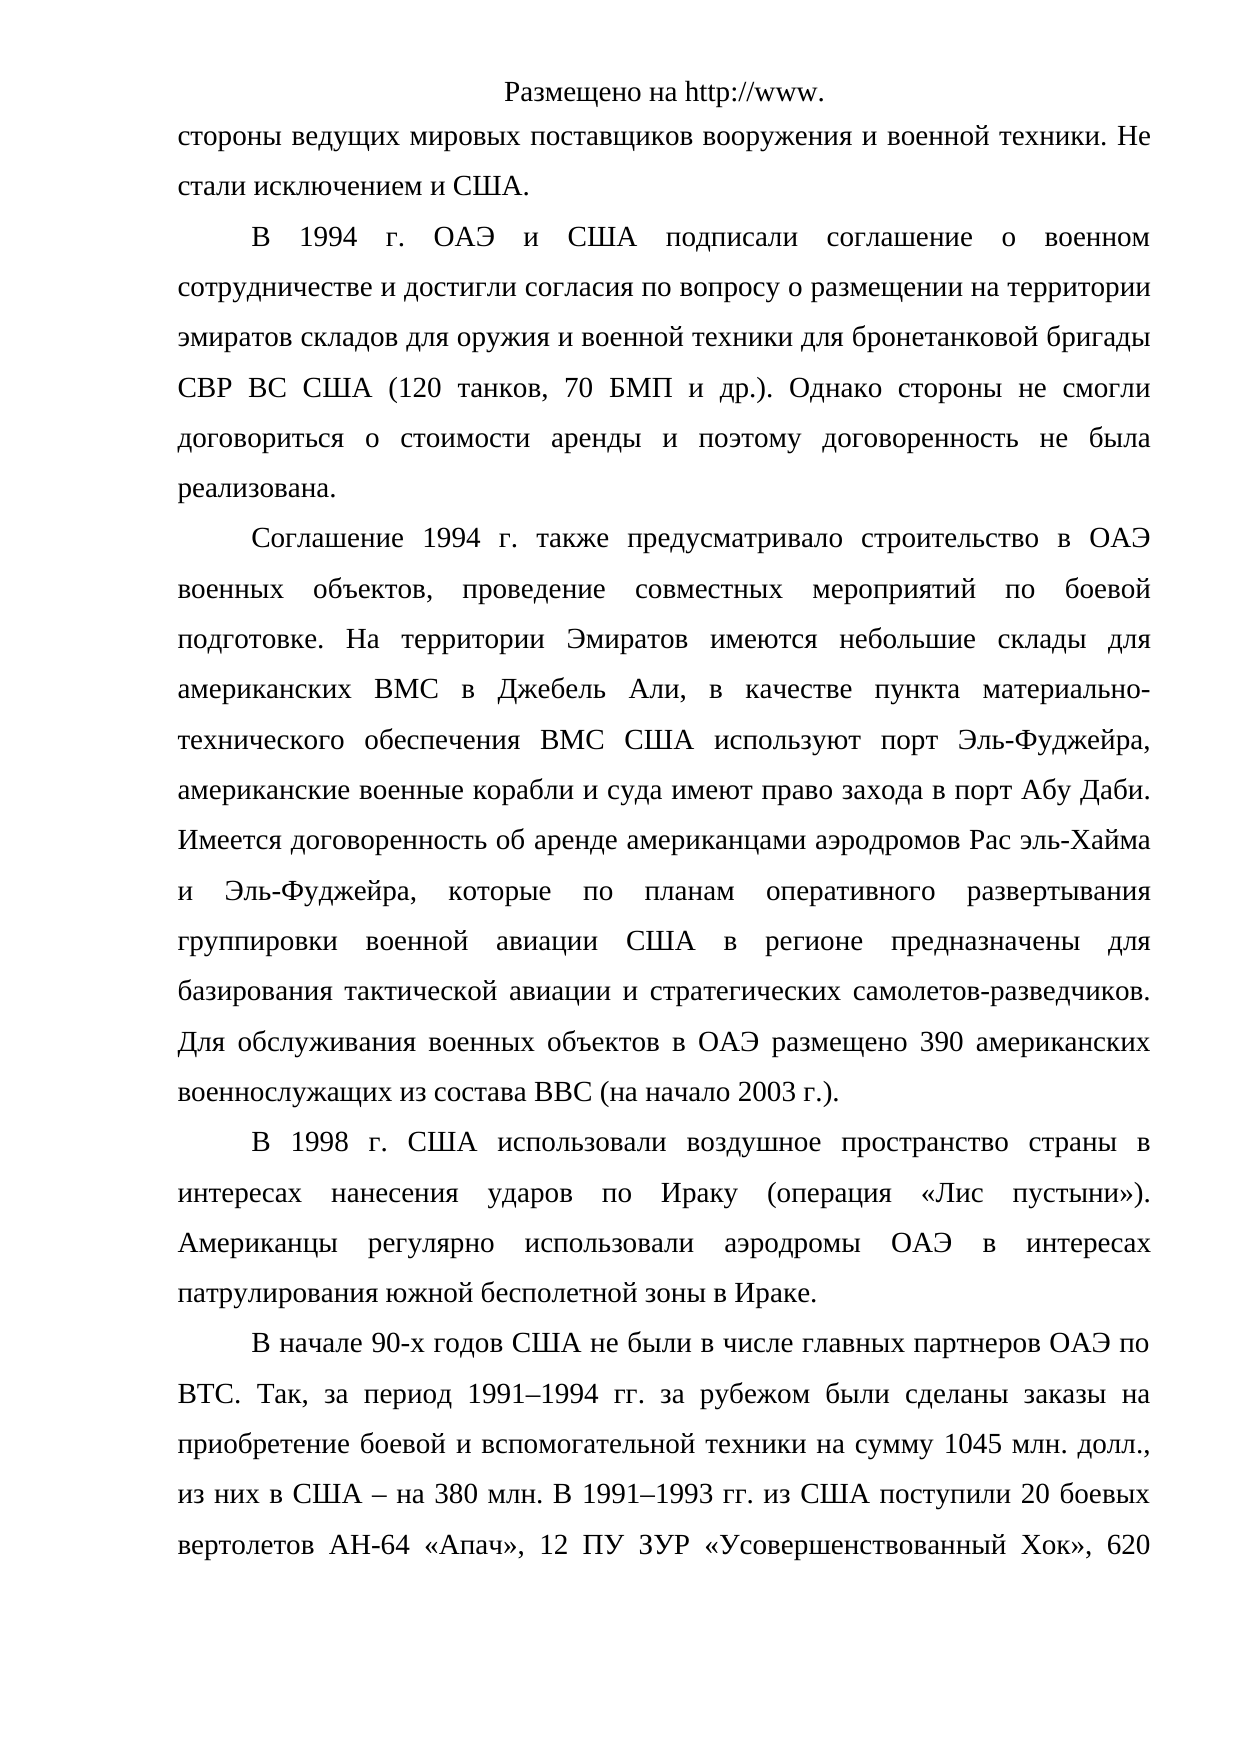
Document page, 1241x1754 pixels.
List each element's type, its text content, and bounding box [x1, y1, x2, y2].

text В 1994 г. ОАЭ и США подписали соглашение о военном сотрудничестве и достигли согласия по вопросу о размещении на территории эмиратов складов для оружия и военной техники для бронетанковой бригады СВР ВС США (120 танков, 70 БМП и др.). Однако стороны не смогли договориться о стоимости аренды и поэтому договоренность не была реализована. [177, 219, 1152, 504]
text В 1998 г. США использовали воздушное пространство страны в интересах нанесения ударов по Ираку (операция «Лис пустыни»). Американцы регулярно использовали аэродромы ОАЭ в интересах патрулирования южной бесполетной зоны в Ираке. [177, 1124, 1152, 1309]
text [177, 118, 1152, 202]
text Соглашение 1994 г. также предусматривало строительство в ОАЭ военных объектов, проведение совместных мероприятий по боевой подготовке. На территории Эмиратов имеются небольшие склады для американских ВМС в Джебель Али, в качестве пункта материально-технического обеспечения ВМС США используют порт Эль-Фуджейра, американские военные корабли и суда имеют право захода в порт Абу Даби. Имеется договоренность об аренде американцами аэродромов Рас эль-Хайма и Эль-Фуджейра, которые по планам оперативного развертывания группировки военной авиации США в регионе предназначены для базирования тактической авиации и стратегических самолетов-разведчиков. Для обслуживания военных объектов в ОАЭ размещено 390 американских военнослужащих из состава ВВС (на начало 2003 г.). [177, 521, 1152, 1108]
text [177, 1326, 1152, 1560]
